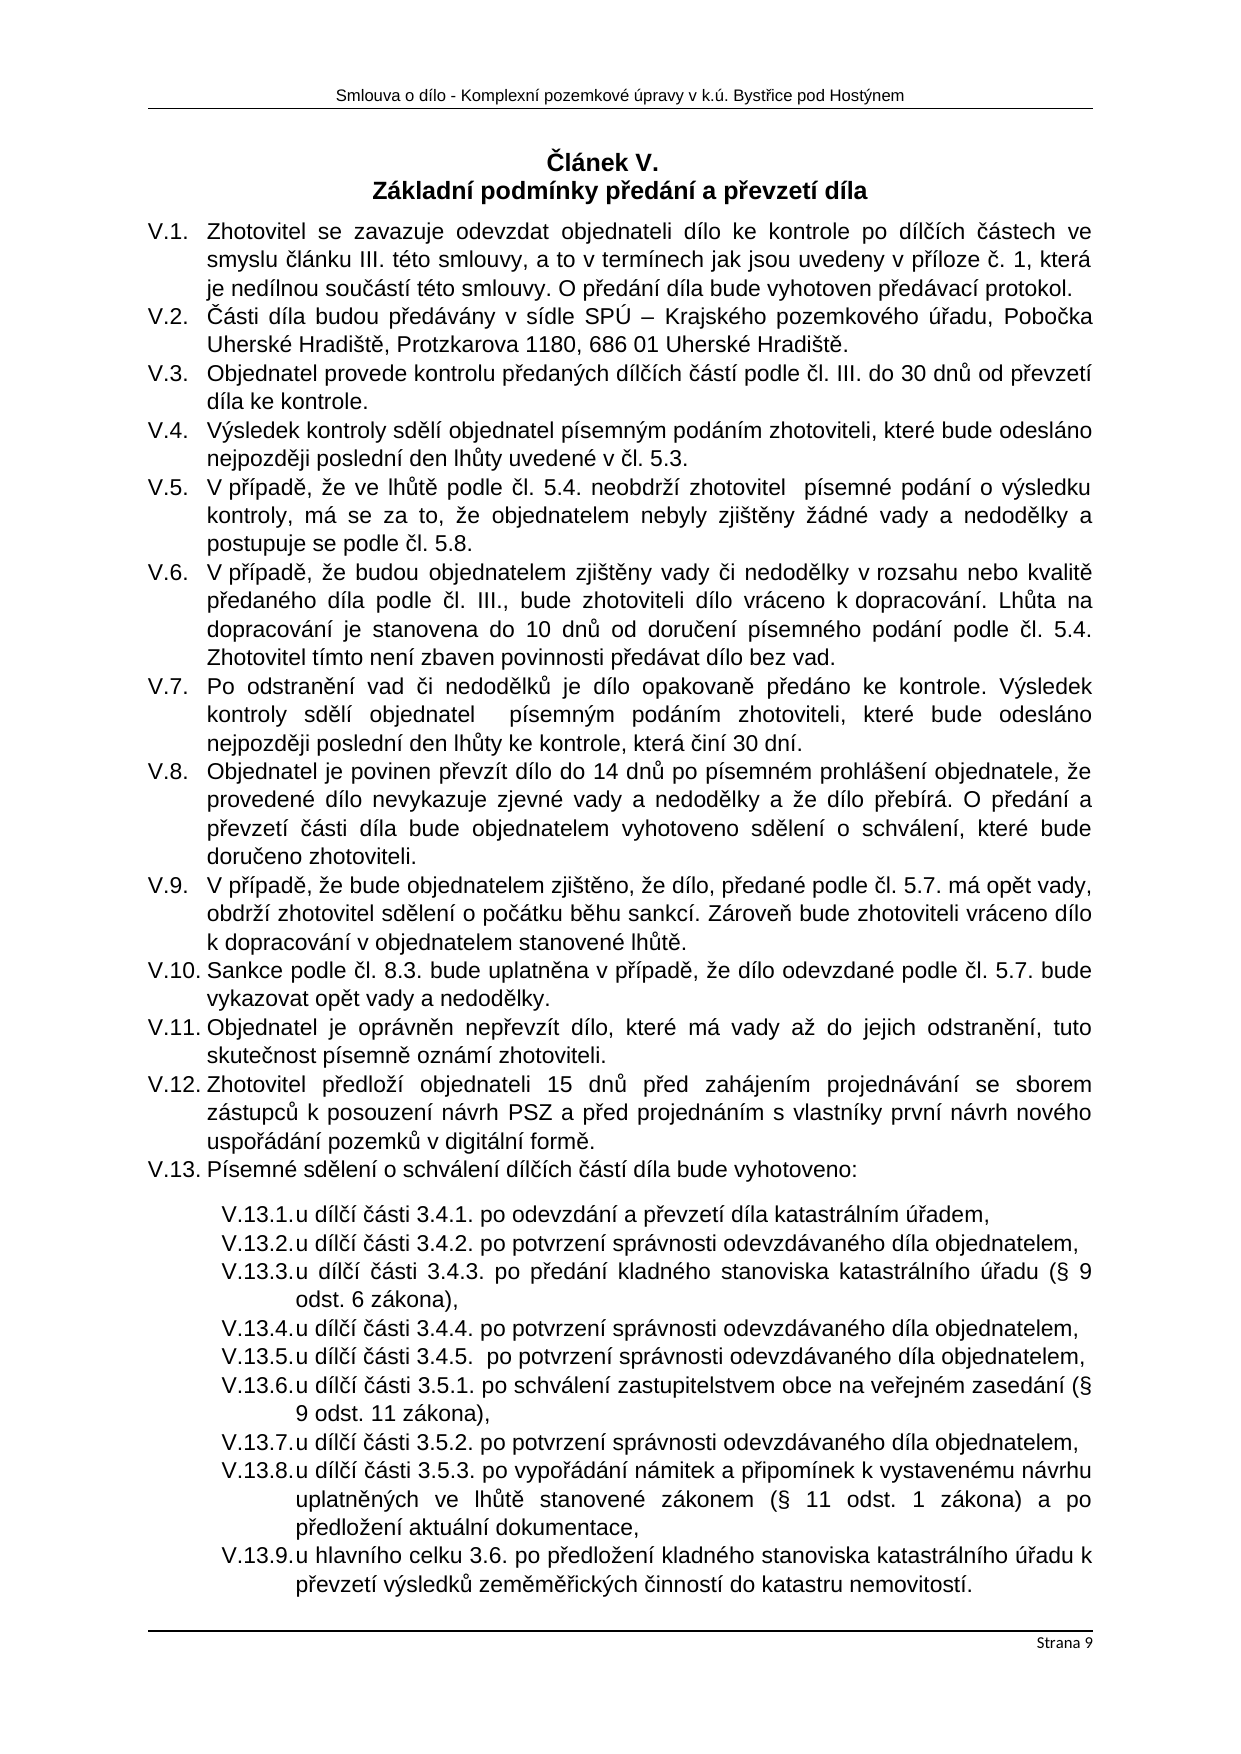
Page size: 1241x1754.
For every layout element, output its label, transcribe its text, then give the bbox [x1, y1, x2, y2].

text u dílčí části 3.4.5. po potvrzení správnosti odevzdávaného díla objednatelem, [221, 1343, 1093, 1370]
text u dílčí části 3.4.1. po odevzdání a převzetí díla katastrálním úřadem, [221, 1201, 1093, 1227]
list Části díla budou předávány v sídle SPÚ – Krajského pozemkového úřadu, Pobočka Uherské Hradiště, Protzkarova 1180, 686 01 Uherské Hradiště. [148, 303, 1093, 358]
text u dílčí části 3.5.1. po schválení zastupitelstvem obce na veřejném zasedání (§ 9 odst. 11 zákona), [221, 1372, 1093, 1427]
list V případě, že bude objednatelem zjištěno, že dílo, předané podle čl. 5.7. má opět vady, obdrží zhotovitel sdělení o počátku běhu sankcí. Zároveň bude zhotoviteli vráceno dílo k dopracování v objednatelem stanovené lhůtě. [148, 872, 1093, 955]
list V případě, že budou objednatelem zjištěny vady či nedodělky v rozsahu nebo kvalitě předaného díla podle čl. III., bude zhotoviteli dílo vráceno k dopracování. Lhůta na dopracování je stanovena do 10 dnů od doručení písemného podání podle čl. 5.4. Zhotovitel tímto není zbaven povinnosti předávat dílo bez vad. [148, 559, 1093, 671]
subtitle Základní podmínky předání a převzetí díla [148, 148, 1093, 205]
list Po odstranění vad či nedodělků je dílo opakovaně předáno ke kontrole. Výsledek kontroly sdělí objednatel písemným podáním zhotoviteli, které bude odesláno nejpozději poslední den lhůty ke kontrole, která činí 30 dní. [148, 673, 1093, 756]
list Výsledek kontroly sdělí objednatel písemným podáním zhotoviteli, které bude odesláno nejpozději poslední den lhůty uvedené v čl. 5.3. [148, 417, 1093, 471]
list Písemné sdělení o schválení dílčích částí díla bude vyhotoveno: [148, 1156, 1093, 1182]
list Objednatel provede kontrolu předaných dílčích částí podle čl. III. do 30 dnů od převzetí díla ke kontrole. [148, 360, 1093, 414]
text u dílčí části 3.4.3. po předání kladného stanoviska katastrálního úřadu (§ 9 odst. 6 zákona), [221, 1258, 1093, 1313]
list Objednatel je povinen převzít dílo do 14 dnů po písemném prohlášení objednatele, že provedené dílo nevykazuje zjevné vady a nedodělky a že dílo přebírá. O předání a převzetí části díla bude objednatelem vyhotoveno sdělení o schválení, které bude doručeno zhotoviteli. [148, 758, 1093, 869]
list Objednatel je oprávněn nepřevzít dílo, které má vady až do jejich odstranění, tuto skutečnost písemně oznámí zhotoviteli. [148, 1014, 1093, 1069]
text u dílčí části 3.5.3. po vypořádání námitek a připomínek k vystavenému návrhu uplatněných ve lhůtě stanovené zákonem (§ 11 odst. 1 zákona) a po předložení aktuální dokumentace, [221, 1457, 1093, 1540]
text u hlavního celku 3.6. po předložení kladného stanoviska katastrálního úřadu k převzetí výsledků zeměměřických činností do katastru nemovitostí. [221, 1542, 1093, 1597]
list Zhotovitel předloží objednateli 15 dnů před zahájením projednávání se sborem zástupců k posouzení návrh PSZ a před projednáním s vlastníky první návrh nového uspořádání pozemků v digitální formě. [148, 1071, 1093, 1154]
text u dílčí části 3.5.2. po potvrzení správnosti odevzdávaného díla objednatelem, [221, 1429, 1093, 1455]
list V případě, že ve lhůtě podle čl. 5.4. neobdrží zhotovitel písemné podání o výsledku kontroly, má se za to, že objednatelem nebyly zjištěny žádné vady a nedodělky a postupuje se podle čl. 5.8. [148, 473, 1093, 557]
text u dílčí části 3.4.4. po potvrzení správnosti odevzdávaného díla objednatelem, [221, 1315, 1093, 1341]
text u dílčí části 3.4.2. po potvrzení správnosti odevzdávaného díla objednatelem, [221, 1229, 1093, 1256]
list Zhotovitel se zavazuje odevzdat objednateli dílo ke kontrole po dílčích částech ve smyslu článku III. této smlouvy, a to v termínech jak jsou uvedeny v příloze č. 1, která je nedílnou součástí této smlouvy. O předání díla bude vyhotoven předávací protokol. [148, 218, 1093, 301]
list Sankce podle čl. 8.3. bude uplatněna v případě, že dílo odevzdané podle čl. 5.7. bude vykazovat opět vady a nedodělky. [148, 957, 1093, 1012]
